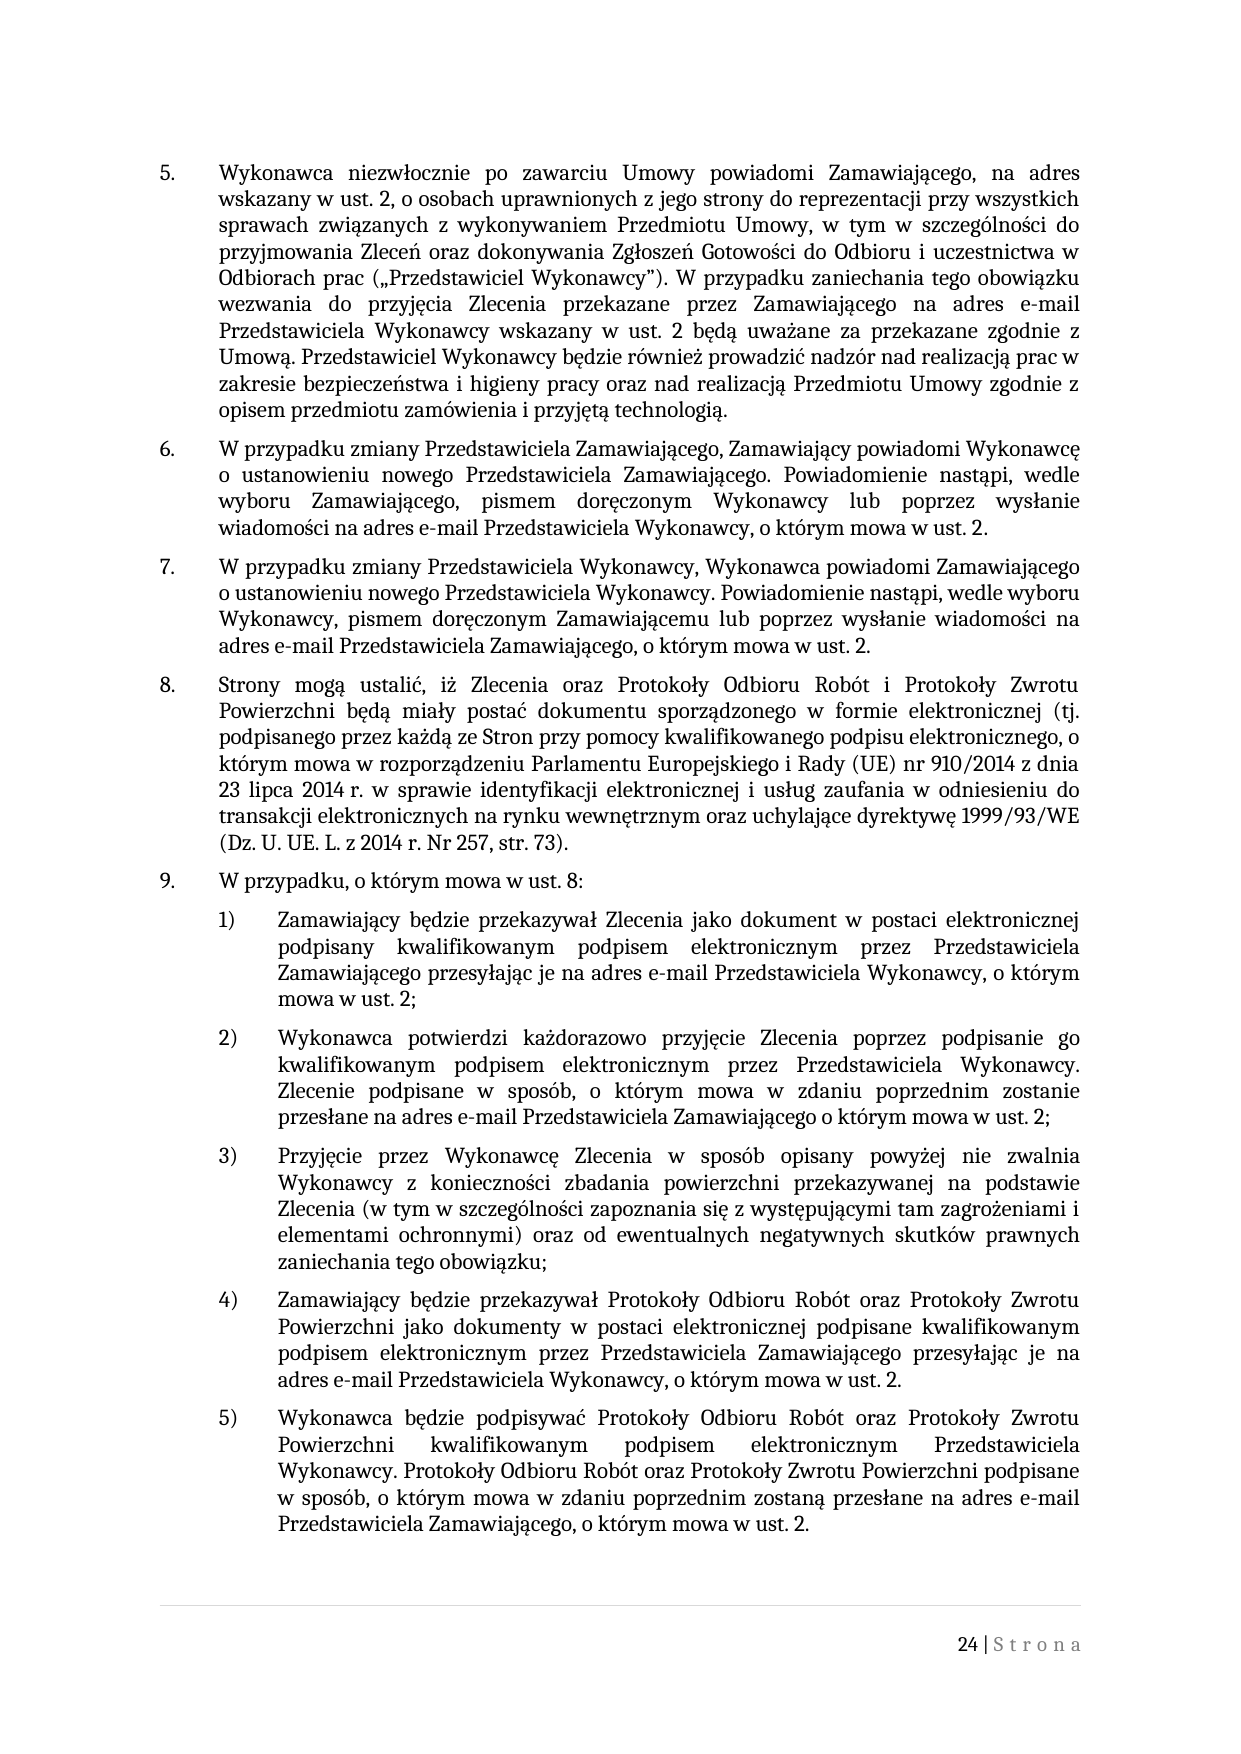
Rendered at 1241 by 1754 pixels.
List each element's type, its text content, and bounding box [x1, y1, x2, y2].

text 4) Zamawiający będzie przekazywał Protokoły Odbioru Robót oraz Protokoły Zwrotu Powierzchni jako dokumenty w postaci elektronicznej podpisane kwalifikowanym podpisem elektronicznym przez Przedstawiciela Zamawiającego przesyłając je na adres e-mail Przedstawiciela Wykonawcy, o którym mowa w ust. 2. [218, 1287, 1081, 1393]
text 5) Wykonawca będzie podpisywać Protokoły Odbioru Robót oraz Protokoły Zwrotu Powierzchni kwalifikowanym podpisem elektronicznym Przedstawiciela Wykonawcy. Protokoły Odbioru Robót oraz Protokoły Zwrotu Powierzchni podpisane w sposób, o którym mowa w zdaniu poprzednim zostaną przesłane na adres e-mail Przedstawiciela Zamawiającego, o którym mowa w ust. 2. [218, 1405, 1081, 1537]
list W przypadku zmiany Przedstawiciela Zamawiającego, Zamawiający powiadomi Wykonawcę o ustanowieniu nowego Przedstawiciela Zamawiającego. Powiadomienie nastąpi, wedle wyboru Zamawiającego, pismem doręczonym Wykonawcy lub poprzez wysłanie wiadomości na adres e-mail Przedstawiciela Wykonawcy, o którym mowa w ust. 2. [159, 436, 1081, 541]
list W przypadku zmiany Przedstawiciela Wykonawcy, Wykonawca powiadomi Zamawiającego o ustanowieniu nowego Przedstawiciela Wykonawcy. Powiadomienie nastąpi, wedle wyboru Wykonawcy, pismem doręczonym Zamawiającemu lub poprzez wysłanie wiadomości na adres e-mail Przedstawiciela Zamawiającego, o którym mowa w ust. 2. [159, 553, 1081, 659]
text 1) Zamawiający będzie przekazywał Zlecenia jako dokument w postaci elektronicznej podpisany kwalifikowanym podpisem elektronicznym przez Przedstawiciela Zamawiającego przesyłając je na adres e-mail Przedstawiciela Wykonawcy, o którym mowa w ust. 2; [218, 907, 1081, 1013]
list Wykonawca niezwłocznie po zawarciu Umowy powiadomi Zamawiającego, na adres wskazany w ust. 2, o osobach uprawnionych z jego strony do reprezentacji przy wszystkich sprawach związanych z wykonywaniem Przedmiotu Umowy, w tym w szczególności do przyjmowania Zleceń oraz dokonywania Zgłoszeń Gotowości do Odbioru i uczestnictwa w Odbiorach prac („Przedstawiciel Wykonawcy”). W przypadku zaniechania tego obowiązku wezwania do przyjęcia Zlecenia przekazane przez Zamawiającego na adres e-mail Przedstawiciela Wykonawcy wskazany w ust. 2 będą uważane za przekazane zgodnie z Umową. Przedstawiciel Wykonawcy będzie również prowadzić nadzór nad realizacją prac w zakresie bezpieczeństwa i higieny pracy oraz nad realizacją Przedmiotu Umowy zgodnie z opisem przedmiotu zamówienia i przyjętą technologią. [159, 159, 1081, 423]
text 2) Wykonawca potwierdzi każdorazowo przyjęcie Zlecenia poprzez podpisanie go kwalifikowanym podpisem elektronicznym przez Przedstawiciela Wykonawcy. Zlecenie podpisane w sposób, o którym mowa w zdaniu poprzednim zostanie przesłane na adres e-mail Przedstawiciela Zamawiającego o którym mowa w ust. 2; [218, 1025, 1081, 1131]
text 3) Przyjęcie przez Wykonawcę Zlecenia w sposób opisany powyżej nie zwalnia Wykonawcy z konieczności zbadania powierzchni przekazywanej na podstawie Zlecenia (w tym w szczególności zapoznania się z występującymi tam zagrożeniami i elementami ochronnymi) oraz od ewentualnych negatywnych skutków prawnych zaniechania tego obowiązku; [218, 1143, 1081, 1275]
list W przypadku, o którym mowa w ust. 8: [159, 868, 1081, 895]
list Strony mogą ustalić, iż Zlecenia oraz Protokoły Odbioru Robót i Protokoły Zwrotu Powierzchni będą miały postać dokumentu sporządzonego w formie elektronicznej (tj. podpisanego przez każdą ze Stron przy pomocy kwalifikowanego podpisu elektronicznego, o którym mowa w rozporządzeniu Parlamentu Europejskiego i Rady (UE) nr 910/2014 z dnia 23 lipca 2014 r. w sprawie identyfikacji elektronicznej i usług zaufania w odniesieniu do transakcji elektronicznych na rynku wewnętrznym oraz uchylające dyrektywę 1999/93/WE (Dz. U. UE. L. z 2014 r. Nr 257, str. 73). [159, 671, 1081, 856]
